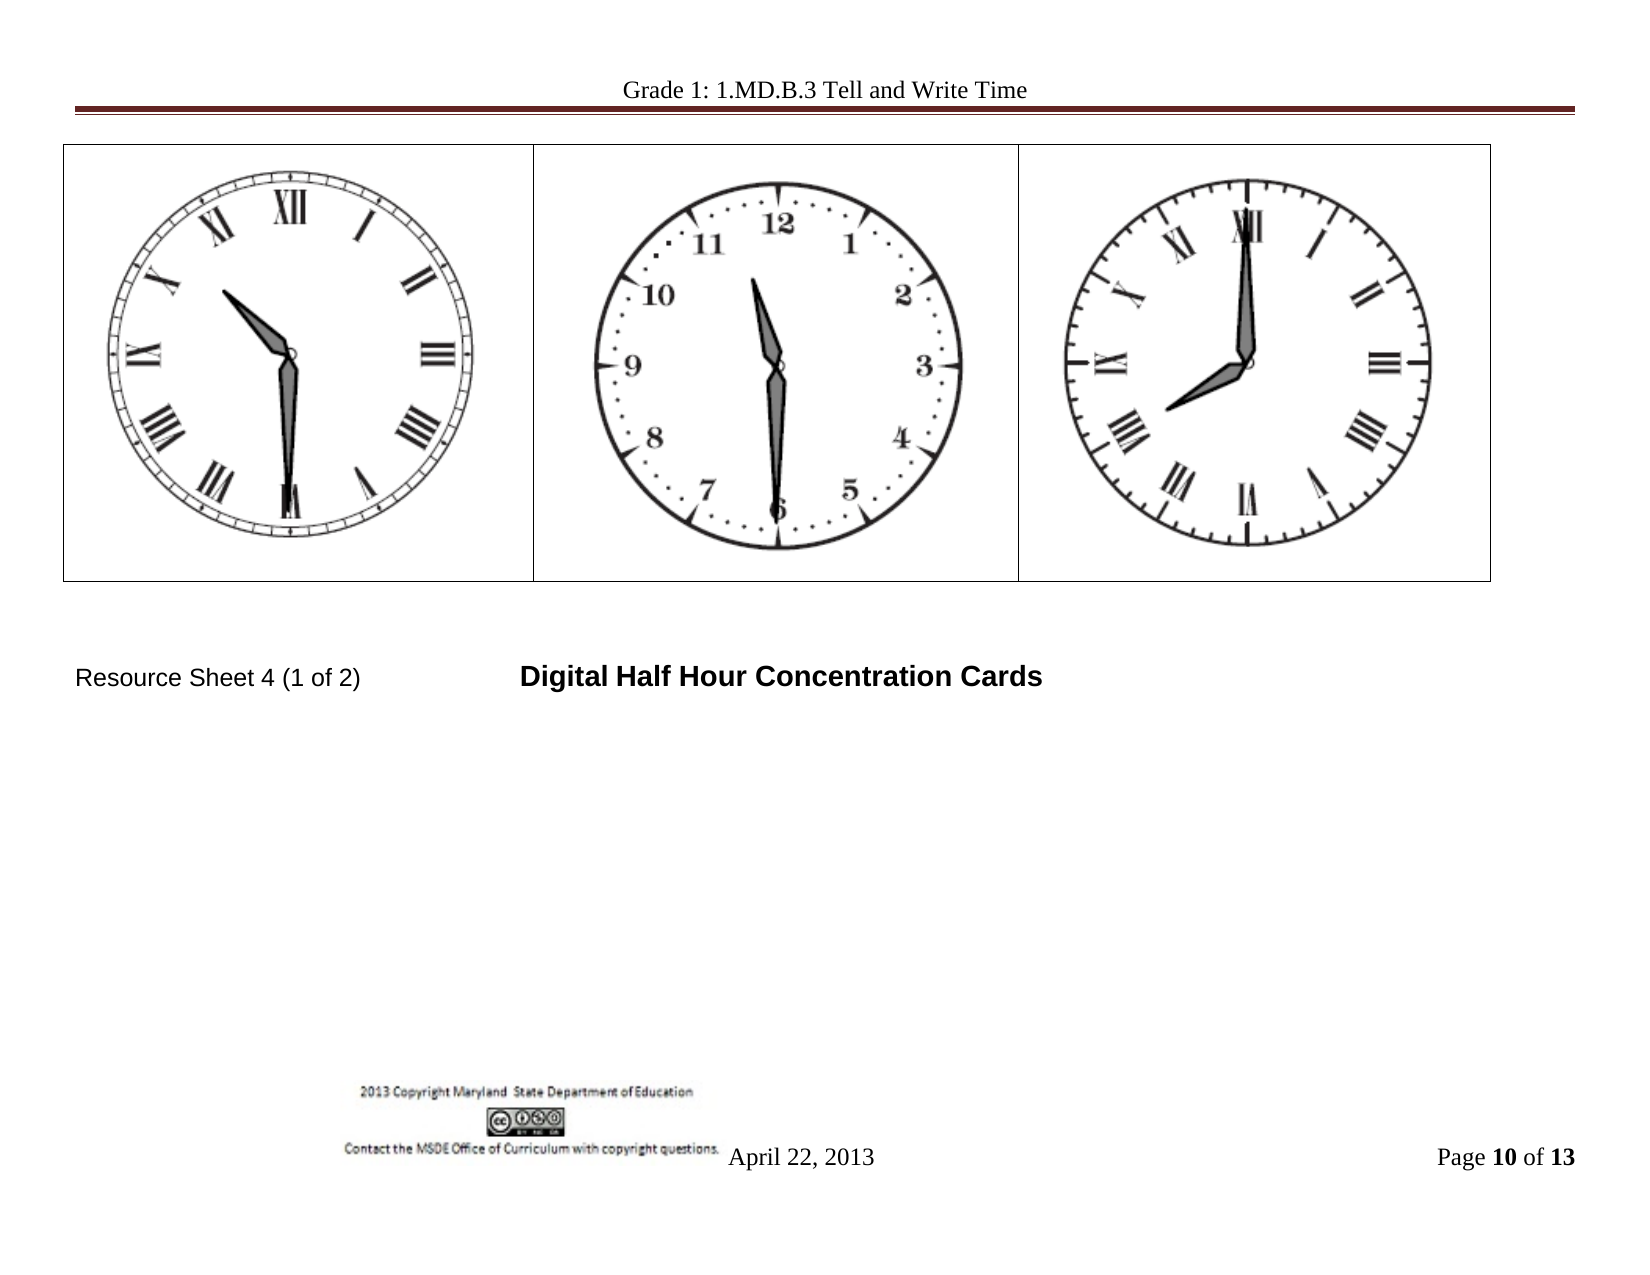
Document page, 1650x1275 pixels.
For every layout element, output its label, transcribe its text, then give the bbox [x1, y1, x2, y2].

table_cell [1005, 145, 1018, 581]
picture [546, 145, 1005, 581]
picture [1035, 157, 1474, 569]
picture [340, 1080, 728, 1166]
text Resource Sheet 4 (1 of 2) Digital Half Hour Concentration Cards [75, 659, 1575, 692]
table_cell [64, 145, 533, 581]
picture [88, 157, 509, 569]
table_cell [1019, 145, 1490, 581]
table_cell [534, 145, 546, 581]
